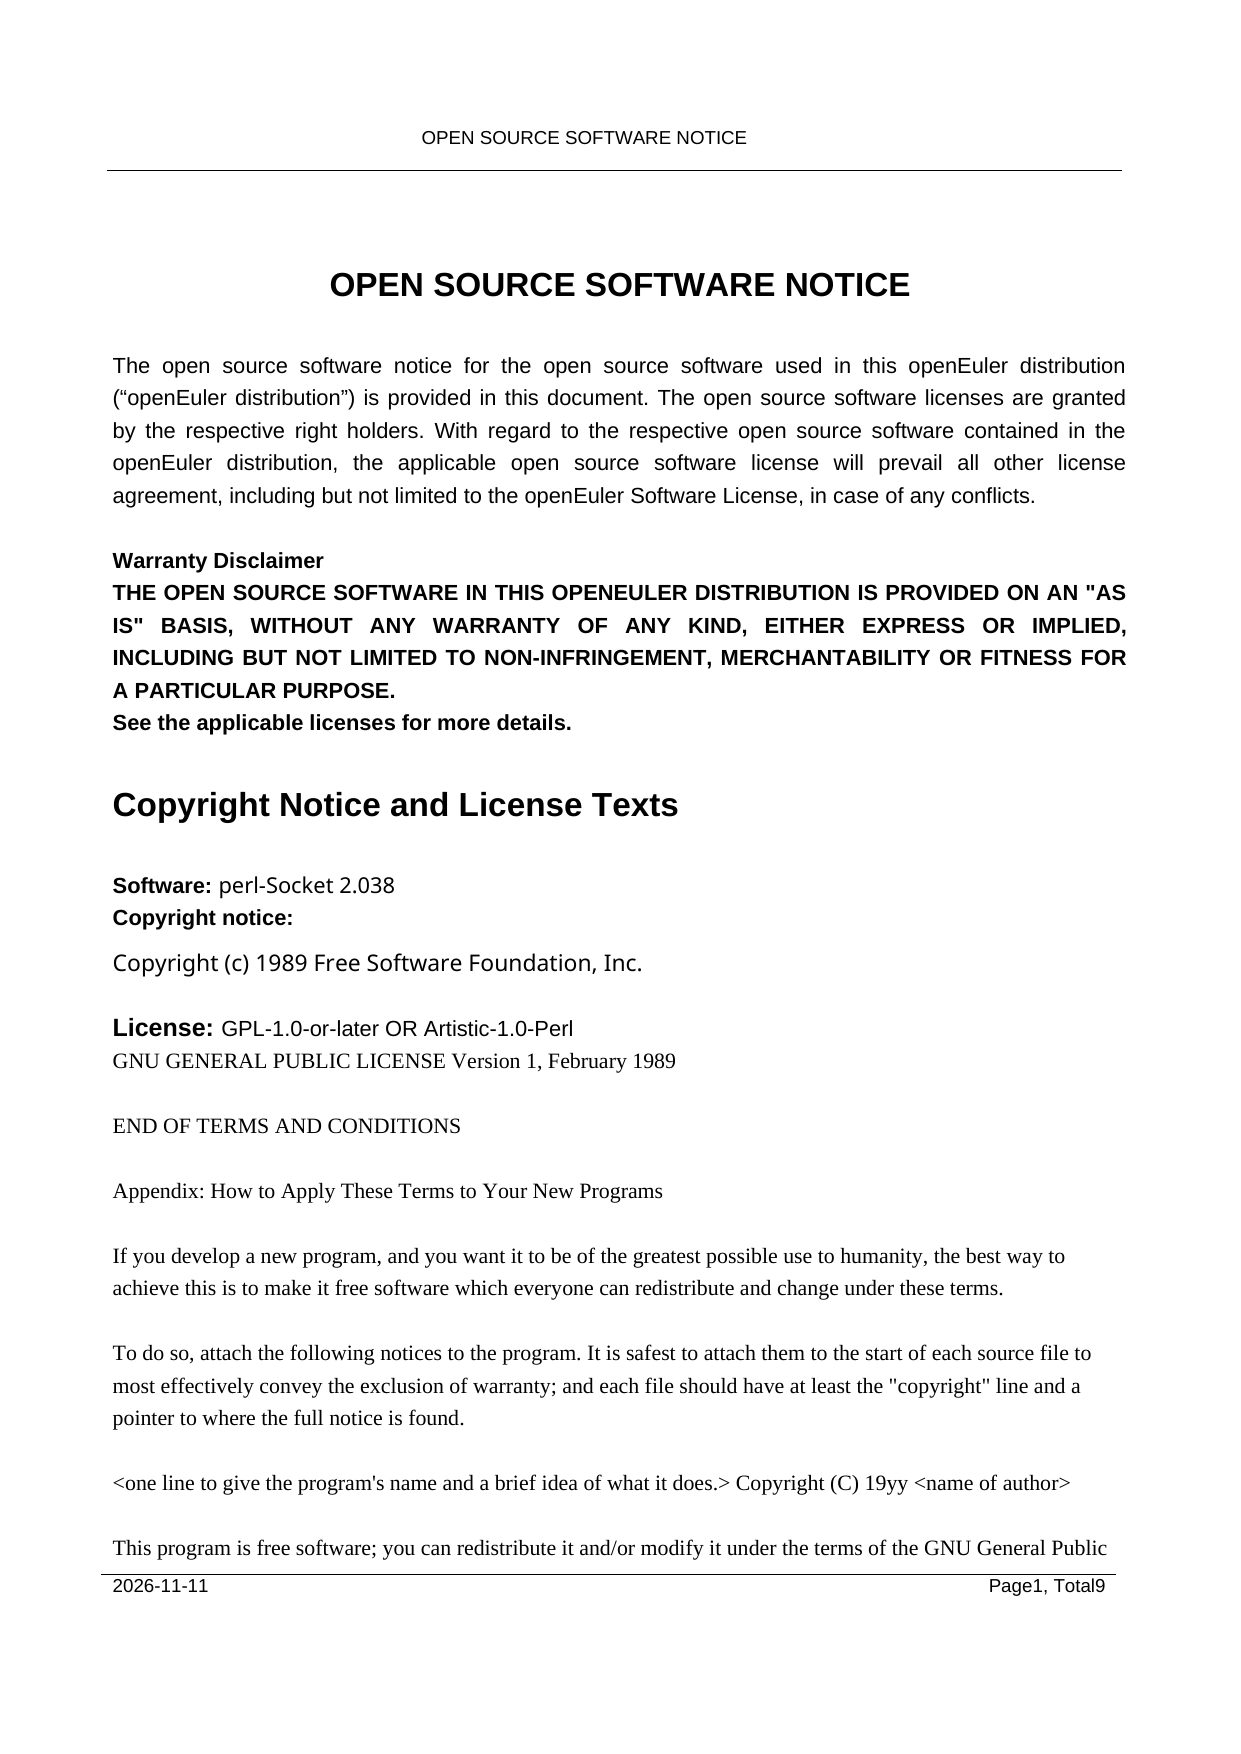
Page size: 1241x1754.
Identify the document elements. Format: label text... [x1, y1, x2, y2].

text The open source software notice for the open source software used in this openEuler distribution (“openEuler distribution”) is provided in this document. The open source software licenses are granted by the respective right holders. With regard to the respective open source software contained in the openEuler distribution, the applicable open source software license will prevail all other license agreement, including but not limited to the openEuler Software License, in case of any conflicts. [112, 349, 1128, 511]
text Copyright (c) 1989 Free Software Foundation, Inc. [112, 947, 1128, 1012]
text License: GPL-1.0-or-later OR Artistic-1.0-Perl [112, 1012, 1128, 1044]
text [112, 1044, 1128, 1564]
text THE OPEN SOURCE SOFTWARE IN THIS OPENEULER DISTRIBUTION IS PROVIDED ON AN "AS IS" BASIS, WITHOUT ANY WARRANTY OF ANY KIND, EITHER EXPRESS OR IMPLIED, INCLUDING BUT NOT LIMITED TO NON-INFRINGEMENT, MERCHANTABILITY OR FITNESS FOR A PARTICULAR PURPOSE. See the applicable licenses for more details. [112, 576, 1128, 739]
text Warranty Disclaimer [112, 544, 1128, 576]
title Software: perl-Socket 2.038 [112, 869, 1128, 901]
text OPEN SOURCE SOFTWARE NOTICE [112, 251, 1128, 316]
text Copyright Notice and License Texts [112, 771, 1128, 836]
text Copyright notice: [112, 901, 1128, 934]
